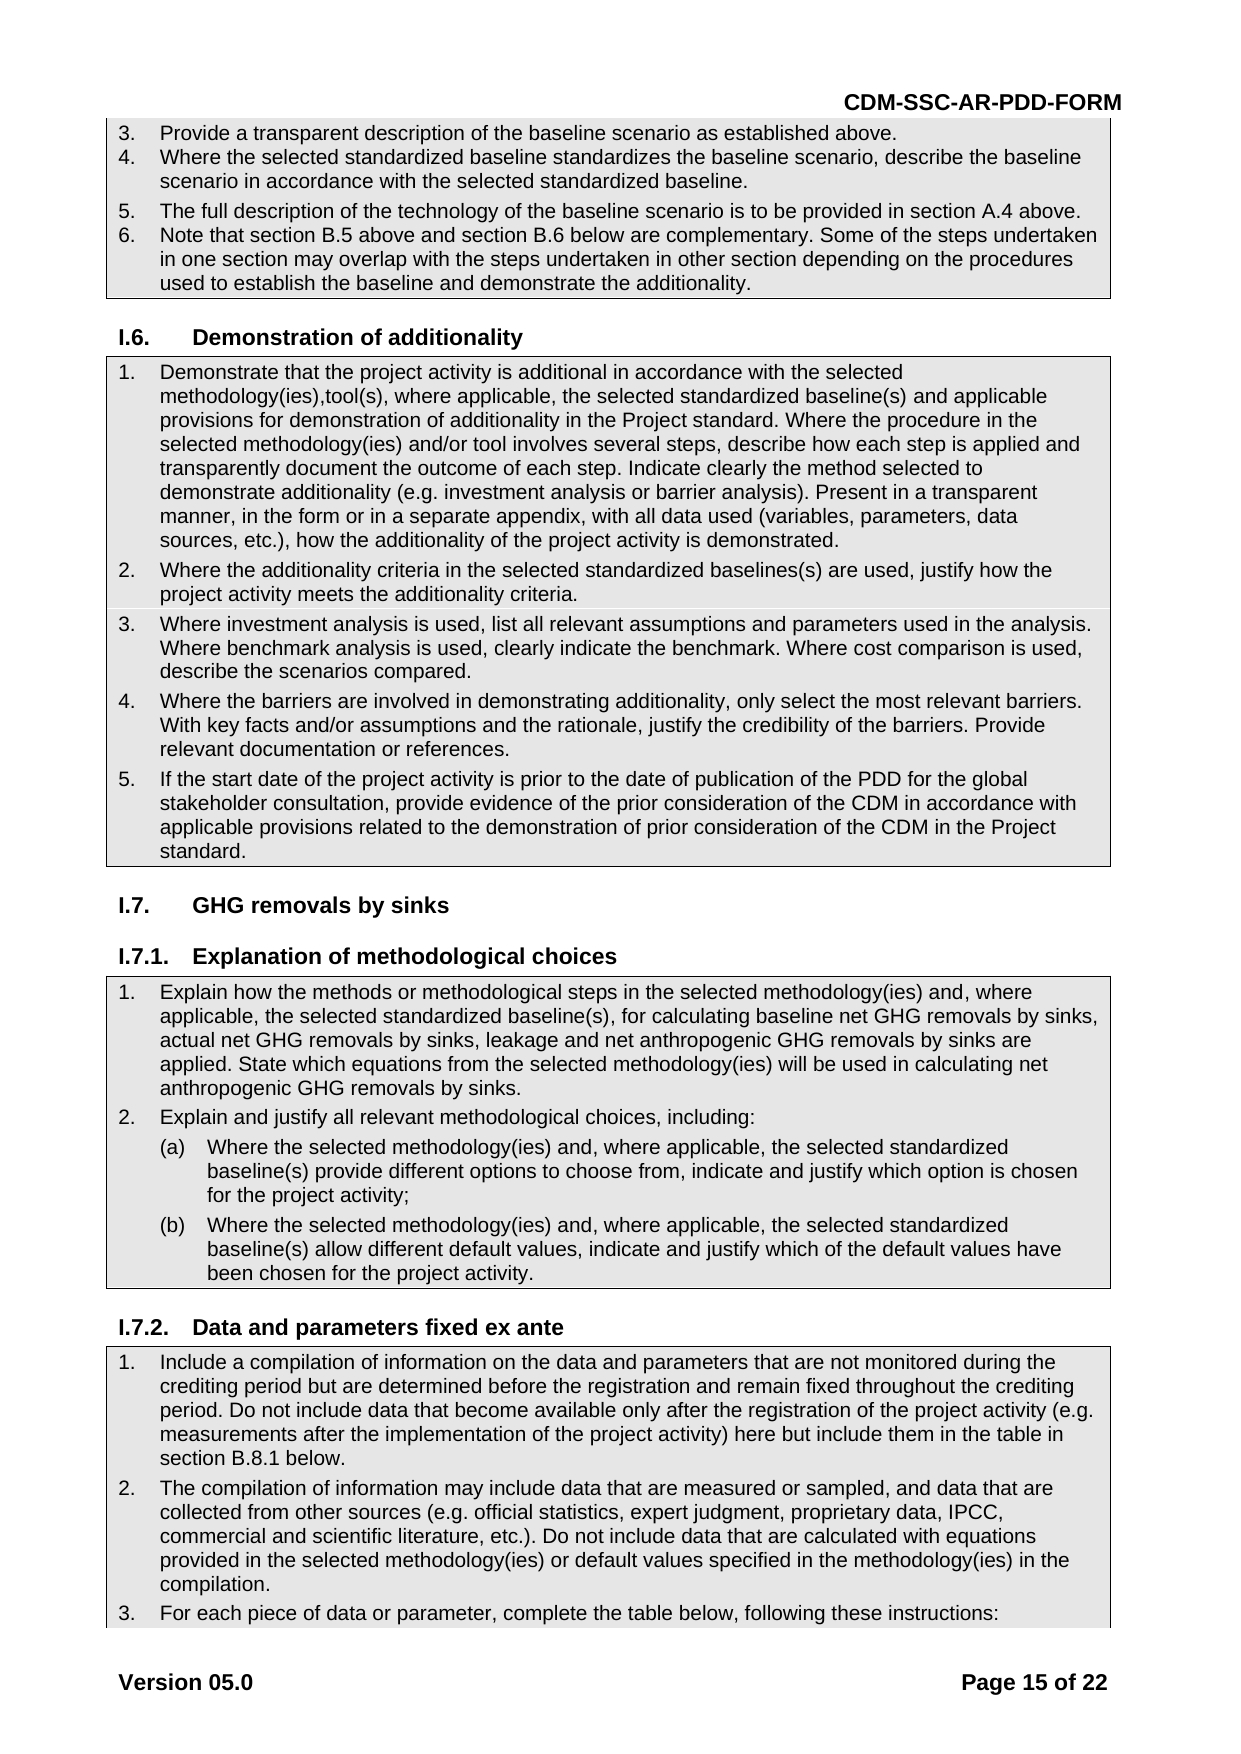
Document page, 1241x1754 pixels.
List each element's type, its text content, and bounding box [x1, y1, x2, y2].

table_cell Where the selected methodology(ies) and, where applicable, the selected standardized baseline(s) allow different default values, indicate and justify which of the default values have been chosen for the project activity. [107, 1210, 1110, 1287]
table_cell The compilation of information may include data that are measured or sampled, and data that are collected from other sources (e.g. official statistics, expert judgment, proprietary data, IPCC, commercial and scientific literature, etc.). Do not include data that are calculated with equations provided in the selected methodology(ies) or default values specified in the methodology(ies) in the compilation. [107, 1473, 1110, 1598]
table_cell Provide a transparent description of the baseline scenario as established above. Where the selected standardized baseline standardizes the baseline scenario, describe the baseline scenario in accordance with the selected standardized baseline. [107, 118, 1110, 196]
table_cell If the start date of the project activity is prior to the date of publication of the PDD for the global stakeholder consultation, provide evidence of the prior consideration of the CDM in accordance with applicable provisions related to the demonstration of prior consideration of the CDM in the Project standard. [107, 764, 1110, 866]
list Data and parameters fixed ex ante [118, 1313, 1122, 1340]
table_header Demonstrate that the project activity is additional in accordance with the selected methodology(ies),tool(s), where applicable, the selected standardized baseline(s) and applicable provisions for demonstration of additionality in the Project standard. Where the procedure in the selected methodology(ies) and/or tool involves several steps, describe how each step is applied and transparently document the outcome of each step. Indicate clearly the method selected to demonstrate additionality (e.g. investment analysis or barrier analysis). Present in a transparent manner, in the form or in a separate appendix, with all data used (variables, parameters, data sources, etc.), how the additionality of the project activity is demonstrated. [107, 357, 1110, 555]
table_header Include a compilation of information on the data and parameters that are not monitored during the crediting period but are determined before the registration and remain fixed throughout the crediting period. Do not include data that become available only after the registration of the project activity (e.g. measurements after the implementation of the project activity) here but include them in the table in section B.8.1 below. [107, 1347, 1110, 1473]
list Demonstration of additionality [118, 323, 1122, 350]
table_header Explain how the methods or methodological steps in the selected methodology(ies) and, where applicable, the selected standardized baseline(s), for calculating baseline net GHG removals by sinks, actual net GHG removals by sinks, leakage and net anthropogenic GHG removals by sinks are applied. State which equations from the selected methodology(ies) will be used in calculating net anthropogenic GHG removals by sinks. [107, 977, 1110, 1102]
table_cell Where the selected methodology(ies) and, where applicable, the selected standardized baseline(s) provide different options to choose from, indicate and justify which option is chosen for the project activity; [107, 1132, 1110, 1210]
list Explanation of methodological choices [118, 943, 1122, 969]
table_cell Where investment analysis is used, list all relevant assumptions and parameters used in the analysis. Where benchmark analysis is used, clearly indicate the benchmark. Where cost comparison is used, describe the scenarios compared. [107, 609, 1110, 686]
table_cell Explain and justify all relevant methodological choices, including: [107, 1102, 1110, 1132]
table_cell Where the barriers are involved in demonstrating additionality, only select the most relevant barriers. With key facts and/or assumptions and the rationale, justify the credibility of the barriers. Provide relevant documentation or references. [107, 686, 1110, 764]
table_cell The full description of the technology of the baseline scenario is to be provided in section A.4 above. Note that section B.5 above and section B.6 below are complementary. Some of the steps undertaken in one section may overlap with the steps undertaken in other section depending on the procedures used to establish the baseline and demonstrate the additionality. [107, 196, 1110, 297]
list GHG removals by sinks [118, 892, 1122, 918]
table_cell Where the additionality criteria in the selected standardized baselines(s) are used, justify how the project activity meets the additionality criteria. [107, 555, 1110, 608]
table_cell For each piece of data or parameter, complete the table below, following these instructions: [107, 1598, 1110, 1628]
